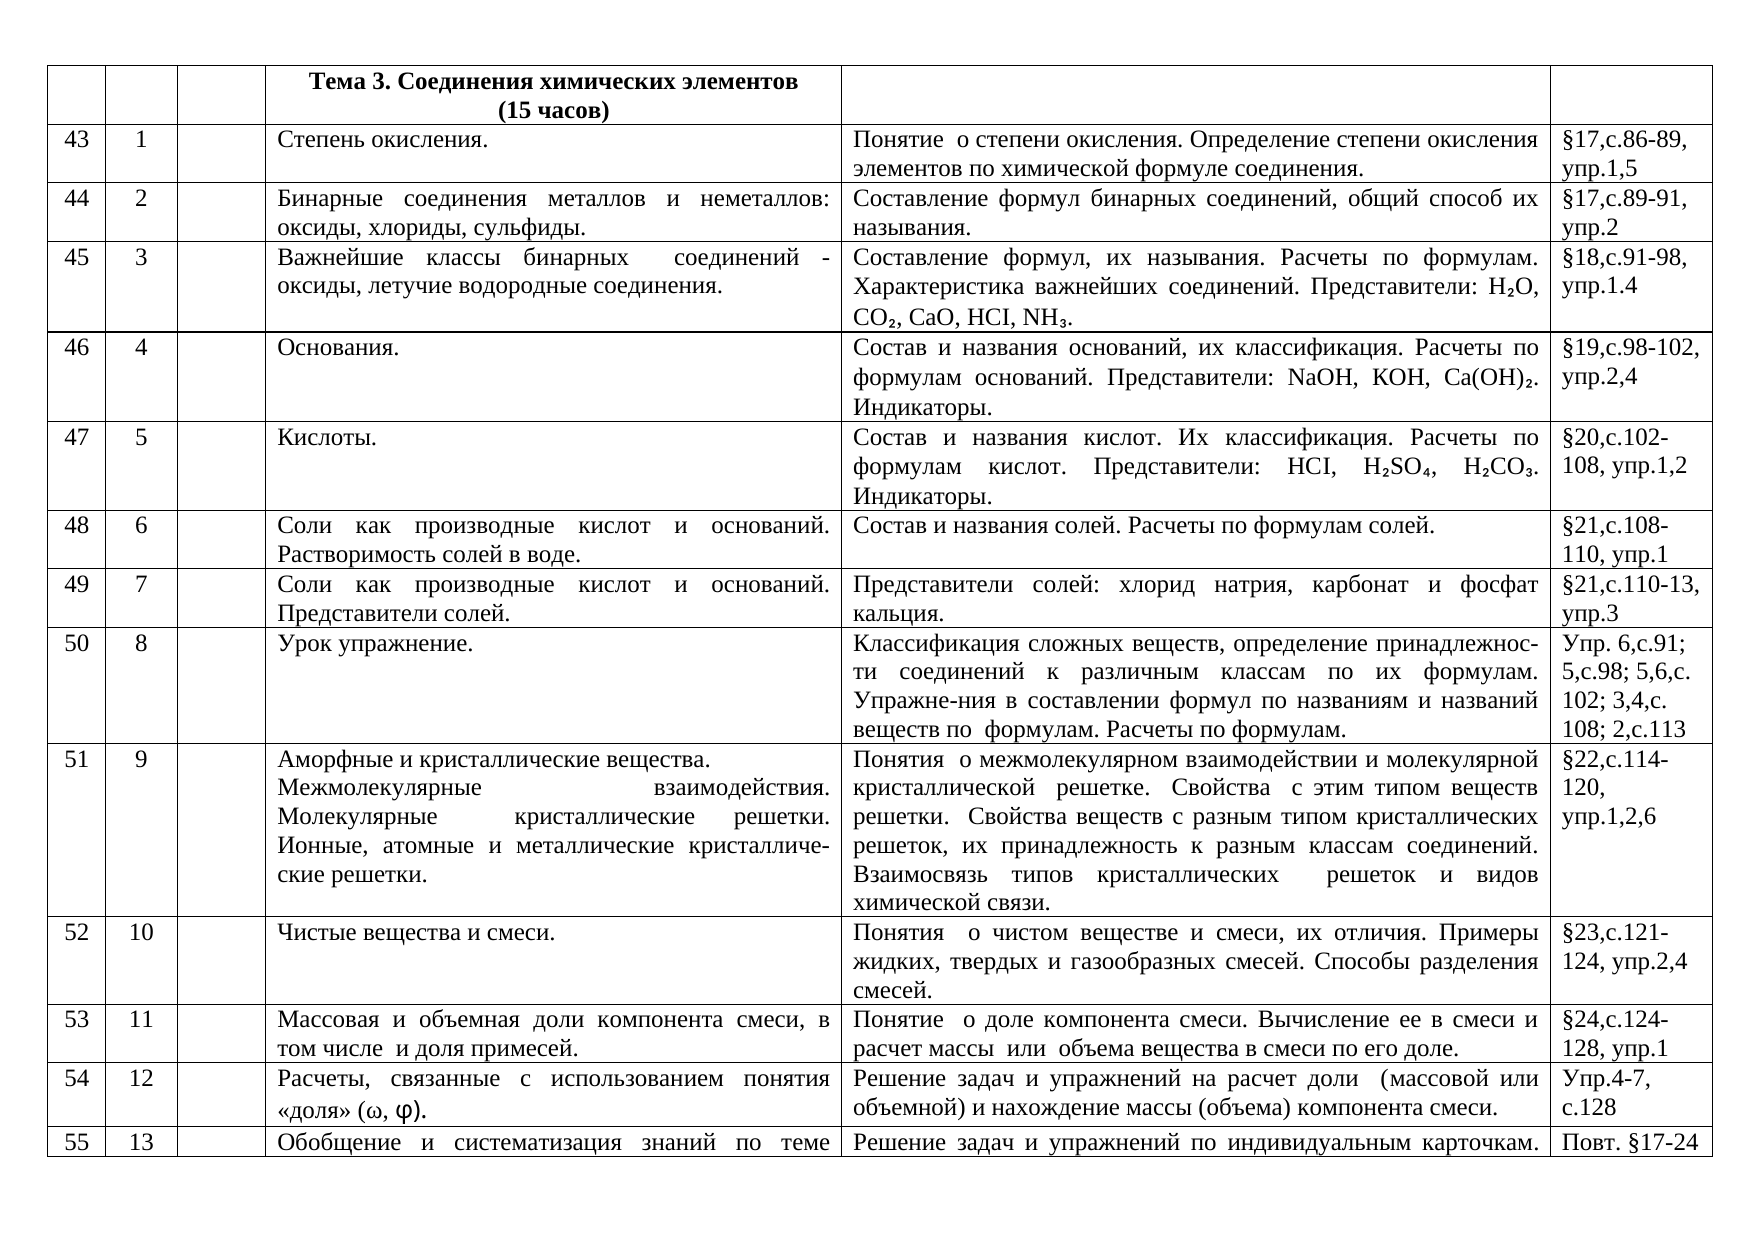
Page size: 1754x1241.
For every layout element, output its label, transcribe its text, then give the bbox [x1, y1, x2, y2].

table_cell 45 [48, 242, 105, 331]
table_cell 1 [106, 125, 177, 182]
table_cell [178, 511, 265, 568]
table_cell 48 [48, 511, 105, 568]
table_cell Составление формул бинарных соединений, общий способ их называния. [842, 183, 1550, 241]
table_cell §22,с.114-120, упр.1,2,6 [1551, 744, 1712, 916]
table_cell Понятие о доле компонента смеси. Вычисление ее в смеси и расчет массы или объема вещества в смеси по его доле. [842, 1005, 1550, 1062]
table_cell 6 [106, 511, 177, 568]
table_cell [178, 333, 265, 421]
table_cell [48, 66, 105, 123]
table_cell 54 [48, 1063, 105, 1126]
table_cell 53 [48, 1005, 105, 1062]
table_cell Степень окисления. [266, 125, 841, 182]
table_cell 13 [106, 1127, 177, 1156]
table_cell Понятия о чистом веществе и смеси, их отличия. Примеры жидких, твердых и газообразных смесей. Способы разделения смесей. [842, 917, 1550, 1003]
table_cell [1551, 66, 1712, 123]
table_cell 4 [106, 333, 177, 421]
table_cell 44 [48, 183, 105, 241]
table_cell [178, 1127, 265, 1156]
table_cell Повт. §17-24 [1551, 1127, 1712, 1156]
table_cell Аморфные и кристаллические вещества. Межмолекулярные взаимодействия. Молекулярные кристаллические решетки. Ионные, атомные и металлические кристалличе-ские решетки. [266, 744, 841, 916]
table_cell 2 [106, 183, 177, 241]
table_cell §24,с.124-128, упр.1 [1551, 1005, 1712, 1062]
table_cell [178, 125, 265, 182]
table_cell Составление формул, их называния. Расчеты по формулам. Характеристика важнейших соединений. Представители: Н₂О, СО₂, СаО, НСI, NН₃. [842, 242, 1550, 331]
table_cell [178, 422, 265, 509]
table_cell Бинарные соединения металлов и неметаллов: оксиды, хлориды, сульфиды. [266, 183, 841, 241]
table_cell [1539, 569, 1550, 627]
table_cell §17,с.89-91, упр.2 [1551, 183, 1712, 241]
table_cell [178, 744, 265, 916]
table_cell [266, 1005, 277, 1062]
table_cell 50 [48, 628, 105, 743]
table_cell 46 [48, 333, 105, 421]
table_cell Основания. [266, 333, 841, 421]
table_cell [178, 242, 265, 331]
table_cell 52 [48, 917, 105, 1003]
table_cell 9 [106, 744, 177, 916]
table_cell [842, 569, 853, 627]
table_cell [178, 1063, 265, 1126]
table_cell 47 [48, 422, 105, 509]
table_cell §18,с.91-98, упр.1.4 [1551, 242, 1712, 331]
table_cell §17,с.86-89, упр.1,5 [1551, 125, 1712, 182]
table_cell 5 [106, 422, 177, 509]
table_cell §23,с.121-124, упр.2,4 [1551, 917, 1712, 1003]
table_cell [106, 66, 177, 123]
table_cell 43 [48, 125, 105, 182]
table_cell Чистые вещества и смеси. [266, 917, 841, 1003]
table_cell Решение задач и упражнений на расчет доли (массовой или объемной) и нахождение массы (объема) компонента смеси. [842, 1063, 1550, 1126]
table_cell Соли как производные кислот и оснований. Представители солей. [266, 569, 841, 627]
table_cell §21,с.108-110, упр.1 [1551, 511, 1712, 568]
table_cell [178, 183, 265, 241]
table_cell Тема 3. Соединения химических элементов (15 часов) [266, 66, 841, 123]
table_cell 8 [106, 628, 177, 743]
table_cell 3 [106, 242, 177, 331]
table_cell Важнейшие классы бинарных соединений - оксиды, летучие водородные соединения. [266, 242, 841, 331]
table_cell [178, 66, 265, 123]
table_cell 55 [48, 1127, 105, 1156]
table_cell [178, 569, 265, 627]
table_cell Упр. 6,с.91; 5,с.98; 5,6,с. 102; 3,4,с. 108; 2,с.113 [1551, 628, 1712, 743]
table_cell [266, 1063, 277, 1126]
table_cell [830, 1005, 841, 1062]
table_cell Классификация сложных веществ, определение принадлежнос-ти соединений к различным классам по их формулам. Упражне-ния в составлении формул по названиям и названий веществ по формулам. Расчеты по формулам. [842, 628, 1550, 743]
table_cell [842, 1127, 1550, 1156]
table_cell 12 [106, 1063, 177, 1126]
table_cell §21,с.110-13, упр.3 [1551, 569, 1712, 627]
table_cell 7 [106, 569, 177, 627]
table_cell §19,с.98-102, упр.2,4 [1551, 333, 1712, 421]
table_cell Кислоты. [266, 422, 841, 509]
table_cell [178, 917, 265, 1003]
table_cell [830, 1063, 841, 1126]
table_cell 51 [48, 744, 105, 916]
table_cell [178, 628, 265, 743]
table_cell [266, 1127, 841, 1156]
table_cell Соли как производные кислот и оснований. Растворимость солей в воде. [266, 511, 841, 568]
table_cell Понятие о степени окисления. Определение степени окисления элементов по химической формуле соединения. [842, 125, 1550, 182]
table_cell [842, 66, 1550, 123]
table_cell Состав и названия солей. Расчеты по формулам солей. [842, 511, 1550, 568]
table_cell 49 [48, 569, 105, 627]
table_cell Состав и названия оснований, их классификация. Расчеты по формулам оснований. Представители: NаОН, КОН, Са(ОН)₂. Индикаторы. [842, 333, 1550, 421]
table_cell Упр.4-7, с.128 [1551, 1063, 1712, 1126]
table_cell Состав и названия кислот. Их классификация. Расчеты по формулам кислот. Представители: НСI, Н₂SО₄, Н₂СО₃. Индикаторы. [842, 422, 1550, 509]
table_cell Понятия о межмолекулярном взаимодействии и молекулярной кристаллической решетке. Свойства с этим типом веществ решетки. Свойства веществ с разным типом кристаллических решеток, их принадлежность к разным классам соединений. Взаимосвязь типов кристаллических решеток и видов химической связи. [842, 744, 1550, 916]
table_cell [178, 1005, 265, 1062]
table_cell Урок упражнение. [266, 628, 841, 743]
table_cell 10 [106, 917, 177, 1003]
table_cell §20,с.102-108, упр.1,2 [1551, 422, 1712, 509]
table_cell 11 [106, 1005, 177, 1062]
